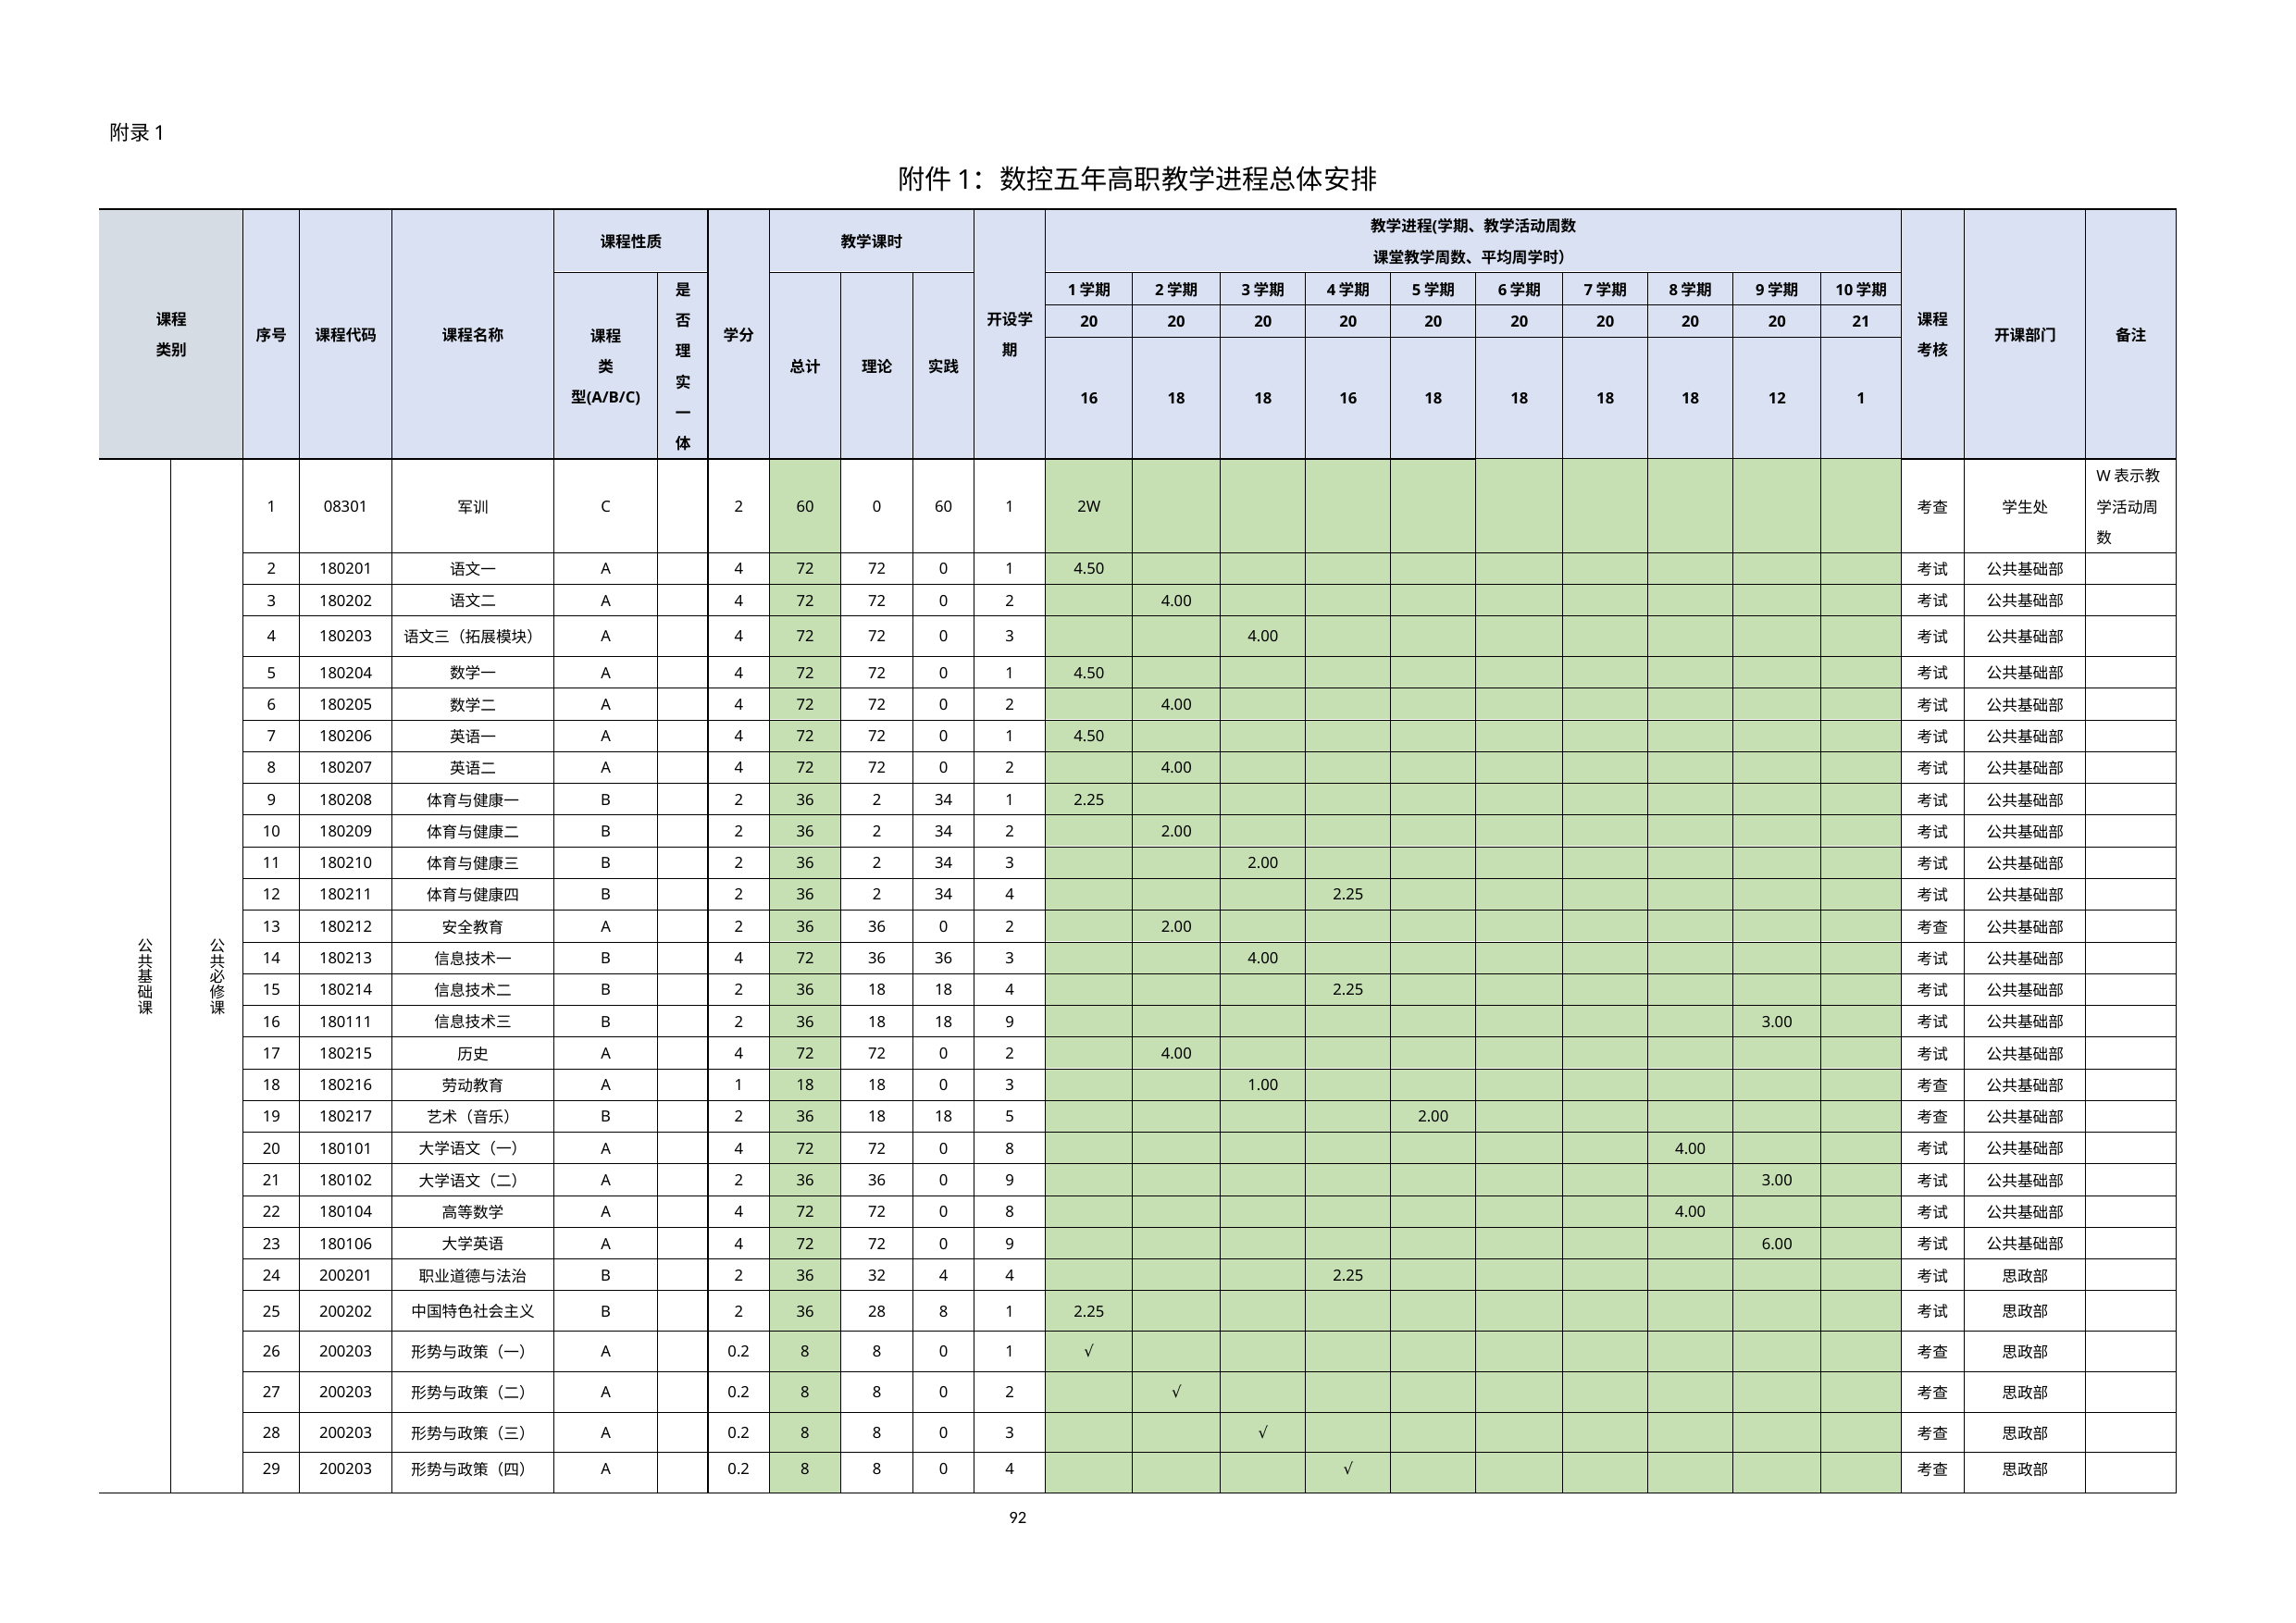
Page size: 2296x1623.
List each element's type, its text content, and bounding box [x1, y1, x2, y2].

table_cell 4 [709, 1196, 769, 1227]
table_cell [1221, 1133, 1305, 1163]
table_cell 4 [709, 943, 769, 973]
table_cell [1563, 1037, 1647, 1068]
table_cell [1221, 1196, 1305, 1227]
table_cell 4 [709, 553, 769, 584]
table_cell 18 [841, 1006, 912, 1036]
table_cell 思政部 [1965, 1413, 2085, 1452]
table_cell [1476, 815, 1562, 846]
table_cell C [554, 460, 657, 552]
table_cell [1046, 1164, 1132, 1196]
table_cell 18 [770, 1070, 840, 1100]
table_cell [1648, 911, 1732, 941]
table_cell 考试 [1902, 1164, 1964, 1196]
table_cell 72 [770, 752, 840, 783]
table_cell 36 [770, 815, 840, 846]
table_cell 34 [913, 879, 974, 910]
table_header 附件1：数控五年高职教学进程总体安排 [99, 147, 2176, 208]
table_cell [1821, 1133, 1901, 1163]
table_cell [1821, 1228, 1901, 1258]
table_cell 180104 [300, 1196, 391, 1227]
table_cell B [554, 879, 657, 910]
table_cell [658, 1413, 707, 1452]
table_cell [1563, 784, 1647, 814]
table_cell [658, 1196, 707, 1227]
table_cell [658, 1164, 707, 1196]
table_cell 学分 [709, 210, 769, 458]
table_cell [2086, 1228, 2176, 1258]
table_cell 2 [974, 815, 1045, 846]
table_cell A [554, 1413, 657, 1452]
table_cell 0 [913, 1133, 974, 1163]
table_cell 8 [841, 1332, 912, 1371]
table_cell 考试 [1902, 848, 1964, 878]
table_cell [1648, 553, 1732, 584]
table_cell [1733, 1332, 1820, 1371]
table_cell [1821, 721, 1901, 751]
table_cell [1046, 815, 1132, 846]
table_cell [1563, 943, 1647, 973]
table_cell [1046, 1259, 1132, 1290]
table_cell [2086, 1070, 2176, 1100]
table_cell [1563, 848, 1647, 878]
table_cell [1476, 616, 1562, 656]
table_cell [1648, 974, 1732, 1005]
table_cell [1391, 784, 1475, 814]
table_cell [1648, 657, 1732, 688]
table_cell [1221, 911, 1305, 941]
table_cell [658, 1332, 707, 1371]
table_cell [1563, 585, 1647, 615]
table_cell [1733, 1037, 1820, 1068]
table_cell 序号 [243, 210, 299, 458]
table_cell [1046, 1196, 1132, 1227]
table_cell 考查 [1902, 1332, 1964, 1371]
table_cell [1733, 784, 1820, 814]
table_cell 180208 [300, 784, 391, 814]
table_cell 34 [913, 784, 974, 814]
table_cell 信息技术三 [392, 1006, 553, 1036]
table_cell 课程 考核 [1902, 210, 1964, 458]
table_cell [658, 553, 707, 584]
table_cell 4.50 [1046, 553, 1132, 584]
table_cell [1476, 1070, 1562, 1100]
table_cell 36 [770, 1006, 840, 1036]
table_cell 2 [709, 879, 769, 910]
table_cell [1821, 815, 1901, 846]
table_cell [1221, 1453, 1305, 1493]
table_cell 28 [243, 1413, 299, 1452]
table_cell [1306, 460, 1390, 552]
table_cell [1046, 879, 1132, 910]
table_cell A [554, 1037, 657, 1068]
table_cell [1306, 784, 1390, 814]
table_cell 4 [709, 657, 769, 688]
table_cell [2086, 616, 2176, 656]
table_cell 2.25 [1306, 1259, 1390, 1290]
table_cell 公共基础部 [1965, 657, 2085, 688]
table_cell [1046, 1413, 1132, 1452]
table_cell 中国特色社会主义 [392, 1291, 553, 1331]
table_cell [1391, 1164, 1475, 1196]
table_cell [1648, 1037, 1732, 1068]
table_cell 4.50 [1046, 721, 1132, 751]
table_cell 4 [709, 585, 769, 615]
table_cell [1476, 1037, 1562, 1068]
table_cell 200202 [300, 1291, 391, 1331]
table_cell 语文二 [392, 585, 553, 615]
table_cell [1391, 1196, 1475, 1227]
table_cell [1306, 721, 1390, 751]
table_cell 考试 [1902, 585, 1964, 615]
table_cell [1648, 784, 1732, 814]
table_cell 5学期 [1391, 273, 1475, 304]
table_cell [1476, 943, 1562, 973]
table_cell 艺术（音乐） [392, 1101, 553, 1132]
table_cell A [554, 553, 657, 584]
table_cell [2086, 1453, 2176, 1493]
table_cell 4 [974, 1259, 1045, 1290]
table_cell 4 [243, 616, 299, 656]
table_cell 0 [913, 1372, 974, 1412]
table_cell 考试 [1902, 1228, 1964, 1258]
table_cell [1133, 1228, 1220, 1258]
table_cell 36 [770, 974, 840, 1005]
table_cell 公共基础部 [1965, 752, 2085, 783]
table_cell [1563, 553, 1647, 584]
table_cell B [554, 943, 657, 973]
table_cell B [554, 815, 657, 846]
table_cell 60 [770, 460, 840, 552]
table_cell [1821, 553, 1901, 584]
table_cell 20 [1133, 305, 1220, 337]
table_cell 14 [243, 943, 299, 973]
table_cell [1306, 1164, 1390, 1196]
table_cell 形势与政策（三） [392, 1413, 553, 1452]
table_cell 200201 [300, 1259, 391, 1290]
table_cell [1476, 1133, 1562, 1163]
table_cell 0 [913, 1196, 974, 1227]
table_cell 2 [243, 553, 299, 584]
table_cell 72 [841, 721, 912, 751]
table_cell 2 [709, 1006, 769, 1036]
table_cell [1476, 752, 1562, 783]
table_cell 1 [974, 1291, 1045, 1331]
table_cell 180210 [300, 848, 391, 878]
table_cell [1733, 1291, 1820, 1331]
table_cell 公共基础部 [1965, 721, 2085, 751]
table_cell [1306, 752, 1390, 783]
table_cell 36 [841, 911, 912, 941]
table_cell 2.00 [1133, 815, 1220, 846]
table_cell 18 [1391, 338, 1475, 458]
table_cell A [554, 1372, 657, 1412]
table_cell 大学语文（二） [392, 1164, 553, 1196]
table_cell [2086, 1413, 2176, 1452]
table_cell [658, 1133, 707, 1163]
table_cell 1 [1821, 338, 1901, 458]
table_cell 形势与政策（二） [392, 1372, 553, 1412]
table_cell 180205 [300, 688, 391, 719]
table_cell 信息技术二 [392, 974, 553, 1005]
table_cell 考试 [1902, 1196, 1964, 1227]
table_cell 公共基础部 [1965, 815, 2085, 846]
table_cell 6学期 [1476, 273, 1562, 304]
table_cell 4.00 [1133, 585, 1220, 615]
table_cell 18 [913, 1006, 974, 1036]
table_cell 考查 [1902, 1372, 1964, 1412]
table_cell A [554, 1070, 657, 1100]
table_cell 18 [243, 1070, 299, 1100]
table_cell 2 [709, 1101, 769, 1132]
table_cell 16 [1046, 338, 1132, 458]
table_cell [1306, 911, 1390, 941]
table_cell 8 [770, 1453, 840, 1493]
table_cell 2W [1046, 460, 1132, 552]
table_cell 1 [974, 1332, 1045, 1371]
table_cell 2 [709, 1291, 769, 1331]
table_cell [2086, 657, 2176, 688]
table_cell [1563, 974, 1647, 1005]
table_cell 考查 [1902, 1070, 1964, 1100]
table_cell [1391, 1228, 1475, 1258]
table_cell 36 [770, 1164, 840, 1196]
table_cell 0 [913, 657, 974, 688]
table_cell 72 [770, 585, 840, 615]
table_cell 9 [243, 784, 299, 814]
table_cell 考试 [1902, 688, 1964, 719]
table_cell [1391, 1037, 1475, 1068]
table_cell 25 [243, 1291, 299, 1331]
table_cell [2086, 553, 2176, 584]
table_cell [1563, 721, 1647, 751]
table_cell 3 [974, 848, 1045, 878]
table_cell 72 [841, 1228, 912, 1258]
table_cell [1391, 1259, 1475, 1290]
table_cell 8 [841, 1413, 912, 1452]
table_cell 8 [243, 752, 299, 783]
table_cell 72 [841, 585, 912, 615]
table_cell [1733, 1196, 1820, 1227]
table_cell [2086, 911, 2176, 941]
table_cell 0 [913, 1070, 974, 1100]
table_cell 4.00 [1133, 688, 1220, 719]
table_cell [658, 460, 707, 552]
table_cell 18 [1563, 338, 1647, 458]
table_cell [1648, 688, 1732, 719]
table_cell 体育与健康一 [392, 784, 553, 814]
table_cell [1476, 1259, 1562, 1290]
table_cell 公共基础部 [1965, 784, 2085, 814]
table_cell 72 [770, 616, 840, 656]
table_cell 0.2 [709, 1453, 769, 1493]
table_cell [1563, 1372, 1647, 1412]
table_cell [1133, 1164, 1220, 1196]
table_cell [1391, 1453, 1475, 1493]
table_cell [1306, 1037, 1390, 1068]
table_cell [1476, 784, 1562, 814]
table_cell 180207 [300, 752, 391, 783]
table_cell [658, 1259, 707, 1290]
table_cell 12 [1733, 338, 1820, 458]
table_cell 0.2 [709, 1332, 769, 1371]
table_cell 公共基础部 [1965, 585, 2085, 615]
table_cell 0 [913, 752, 974, 783]
table_cell 72 [841, 1133, 912, 1163]
table_cell [1733, 1372, 1820, 1412]
table_cell 考查 [1902, 460, 1964, 552]
table_cell [1133, 721, 1220, 751]
table_cell 180206 [300, 721, 391, 751]
table_cell [1821, 1372, 1901, 1412]
table_cell [1648, 1372, 1732, 1412]
table_cell 36 [913, 943, 974, 973]
table_cell 08301 [300, 460, 391, 552]
table_cell 7 [243, 721, 299, 751]
table_cell 教学课时 [770, 210, 974, 271]
table_cell 课程性质 [554, 210, 707, 271]
table_cell [1476, 585, 1562, 615]
table_cell [1476, 688, 1562, 719]
table_cell 考试 [1902, 879, 1964, 910]
table_cell [1821, 1164, 1901, 1196]
table_cell [1391, 1133, 1475, 1163]
table_cell [1648, 1291, 1732, 1331]
table_cell [1821, 459, 1901, 552]
table_cell [1046, 1453, 1132, 1493]
table_cell 72 [770, 553, 840, 584]
table_cell 0 [913, 721, 974, 751]
table_cell 72 [770, 688, 840, 719]
table_cell A [554, 688, 657, 719]
table_cell 8学期 [1648, 273, 1732, 304]
table_cell 考试 [1902, 721, 1964, 751]
table_cell [1563, 1259, 1647, 1290]
table_cell 体育与健康三 [392, 848, 553, 878]
table_cell 2.00 [1221, 848, 1305, 878]
table_cell 2 [974, 585, 1045, 615]
table_cell 4.50 [1046, 657, 1132, 688]
table_cell [1221, 752, 1305, 783]
table_cell 180216 [300, 1070, 391, 1100]
table_cell 1 [974, 784, 1045, 814]
table_cell [2086, 784, 2176, 814]
table_cell [1821, 1006, 1901, 1036]
table_cell 180215 [300, 1037, 391, 1068]
table_cell B [554, 1259, 657, 1290]
table_cell [1306, 1413, 1390, 1452]
table_cell [1133, 1070, 1220, 1100]
table_cell [1648, 1453, 1732, 1493]
table_cell [2086, 879, 2176, 910]
table_cell 公共基础部 [1965, 848, 2085, 878]
table_cell 形势与政策（四） [392, 1453, 553, 1493]
table_cell 36 [770, 1259, 840, 1290]
table_cell 1 [243, 460, 299, 552]
table_cell 实践 [913, 273, 974, 458]
table_cell [1733, 553, 1820, 584]
table_cell [1733, 752, 1820, 783]
table_cell 5 [974, 1101, 1045, 1132]
table_cell 180217 [300, 1101, 391, 1132]
table_cell 数学二 [392, 688, 553, 719]
table_cell [1821, 848, 1901, 878]
table_cell 考查 [1902, 1413, 1964, 1452]
table_cell 数学一 [392, 657, 553, 688]
table_cell [1221, 1291, 1305, 1331]
table_cell 0 [913, 616, 974, 656]
table_cell 公共基础部 [1965, 1006, 2085, 1036]
table_cell [1563, 1228, 1647, 1258]
table_cell [2086, 1259, 2176, 1290]
table_cell 军训 [392, 460, 553, 552]
table_cell [1221, 657, 1305, 688]
table_cell [1476, 1006, 1562, 1036]
table_cell 1学期 [1046, 273, 1132, 304]
table_cell [1821, 1413, 1901, 1452]
table_cell 1.00 [1221, 1070, 1305, 1100]
table_cell [1046, 1037, 1132, 1068]
table_cell [1133, 1101, 1220, 1132]
table_cell [1733, 1413, 1820, 1452]
table_cell 考试 [1902, 553, 1964, 584]
table_cell [2086, 1332, 2176, 1371]
table_cell [1133, 1291, 1220, 1331]
table_cell 职业道德与法治 [392, 1259, 553, 1290]
table_cell [1133, 974, 1220, 1005]
table_cell [1476, 721, 1562, 751]
table_cell [2086, 1133, 2176, 1163]
table_cell [1391, 752, 1475, 783]
table_cell 180106 [300, 1228, 391, 1258]
table_cell 英语二 [392, 752, 553, 783]
table_cell [1221, 1164, 1305, 1196]
table_cell [1648, 616, 1732, 656]
table_cell 2.00 [1391, 1101, 1475, 1132]
table_cell 15 [243, 974, 299, 1005]
table_cell [1391, 553, 1475, 584]
table_cell 21 [243, 1164, 299, 1196]
table_cell [1648, 848, 1732, 878]
table_cell √ [1306, 1453, 1390, 1493]
table_cell 8 [841, 1453, 912, 1493]
table_cell [1733, 1101, 1820, 1132]
table_cell A [554, 911, 657, 941]
table_cell 4 [913, 1259, 974, 1290]
table_cell [1133, 657, 1220, 688]
table_cell 2 [974, 911, 1045, 941]
table_cell [1563, 1291, 1647, 1331]
table_cell [1733, 911, 1820, 941]
table_cell [1133, 1413, 1220, 1452]
table_cell 3 [974, 1413, 1045, 1452]
table_cell [2086, 688, 2176, 719]
table_cell [1306, 657, 1390, 688]
table_cell [1391, 1291, 1475, 1331]
table_cell 4 [709, 1037, 769, 1068]
table_cell 180203 [300, 616, 391, 656]
table_cell [1733, 585, 1820, 615]
table_cell [1563, 459, 1647, 552]
table_cell A [554, 585, 657, 615]
table_cell [1821, 1196, 1901, 1227]
table_cell [1733, 1259, 1820, 1290]
table_cell 考试 [1902, 1133, 1964, 1163]
table_cell 10 [243, 815, 299, 846]
table_cell A [554, 657, 657, 688]
table_cell [1221, 1037, 1305, 1068]
table_cell 4 [709, 688, 769, 719]
table_cell 公共基础部 [1965, 553, 2085, 584]
table_cell 20 [1648, 305, 1732, 337]
table_cell 29 [243, 1453, 299, 1493]
table_cell 1 [974, 721, 1045, 751]
table_cell B [554, 1101, 657, 1132]
table_cell [1046, 1070, 1132, 1100]
table_cell [1476, 1332, 1562, 1371]
table_cell 考查 [1902, 911, 1964, 941]
table_cell 2 [709, 974, 769, 1005]
table_cell 21 [1821, 305, 1901, 337]
table_cell [1391, 911, 1475, 941]
table_cell [1221, 1332, 1305, 1371]
table_cell [1391, 1332, 1475, 1371]
table_cell [1733, 1453, 1820, 1493]
table_cell [1821, 879, 1901, 910]
table_cell [1733, 1133, 1820, 1163]
table_cell 19 [243, 1101, 299, 1132]
table_cell [1476, 1372, 1562, 1412]
table_cell [1563, 1332, 1647, 1371]
table_cell [1563, 1006, 1647, 1036]
table_cell 3 [974, 943, 1045, 973]
table_cell [1476, 879, 1562, 910]
table_cell 8 [974, 1133, 1045, 1163]
table_cell [1221, 721, 1305, 751]
table_cell 2 [709, 460, 769, 552]
table_cell [1133, 1453, 1220, 1493]
table_cell 安全教育 [392, 911, 553, 941]
table_cell [1733, 616, 1820, 656]
table_cell 3 [974, 616, 1045, 656]
table_cell [1046, 974, 1132, 1005]
table_cell [1821, 657, 1901, 688]
table_cell 2 [709, 815, 769, 846]
table_cell 0 [913, 1453, 974, 1493]
table_cell [1221, 1006, 1305, 1036]
table_cell [1221, 1372, 1305, 1412]
table_cell [1476, 1291, 1562, 1331]
table_cell 60 [913, 460, 974, 552]
table_cell 学生处 [1965, 460, 2085, 552]
table_cell 72 [770, 657, 840, 688]
table_cell [658, 974, 707, 1005]
table_cell [1821, 688, 1901, 719]
table_cell 考试 [1902, 815, 1964, 846]
table_cell 23 [243, 1228, 299, 1258]
table_cell [1046, 1372, 1132, 1412]
table_cell W表示教学活动周数 [2086, 460, 2176, 552]
table_cell [1391, 974, 1475, 1005]
table_cell [1221, 553, 1305, 584]
table_cell A [554, 1133, 657, 1163]
table_cell [1306, 848, 1390, 878]
table_cell 36 [841, 943, 912, 973]
table_cell [1563, 1196, 1647, 1227]
table_cell [1221, 1259, 1305, 1290]
table_cell [1476, 1413, 1562, 1452]
table_cell [1133, 784, 1220, 814]
table_cell [1821, 784, 1901, 814]
table_cell [658, 911, 707, 941]
table_cell [1733, 974, 1820, 1005]
table_cell 课程名称 [392, 210, 553, 458]
table_cell [1563, 752, 1647, 783]
table_cell [1821, 616, 1901, 656]
table_cell 0 [913, 911, 974, 941]
table_cell [1046, 585, 1132, 615]
table_cell 课程 类型(A/B/C) [554, 273, 657, 458]
table_cell [2086, 1372, 2176, 1412]
table_cell [1563, 1164, 1647, 1196]
table_cell B [554, 1006, 657, 1036]
table_cell 18 [1221, 338, 1305, 458]
table_cell 1 [974, 553, 1045, 584]
table_cell [1648, 1070, 1732, 1100]
table_cell 4 [709, 721, 769, 751]
table_cell 2 [974, 1037, 1045, 1068]
table_cell [1476, 1453, 1562, 1493]
table_cell [658, 585, 707, 615]
table_cell 4 [974, 879, 1045, 910]
table_cell 20 [243, 1133, 299, 1163]
table_cell 2 [974, 752, 1045, 783]
table_cell 28 [841, 1291, 912, 1331]
table_cell 2 [709, 784, 769, 814]
table_cell 思政部 [1965, 1372, 2085, 1412]
table_cell 32 [841, 1259, 912, 1290]
table_cell 考查 [1902, 1101, 1964, 1132]
table_cell 36 [770, 848, 840, 878]
table_cell 18 [841, 974, 912, 1005]
table_cell A [554, 1196, 657, 1227]
table_cell 公共基础部 [1965, 1070, 2085, 1100]
table_cell 12 [243, 879, 299, 910]
table_cell [1221, 1101, 1305, 1132]
table_cell 大学英语 [392, 1228, 553, 1258]
table_cell [1133, 848, 1220, 878]
table_cell [1133, 460, 1220, 552]
table_cell [1733, 815, 1820, 846]
table_cell 200203 [300, 1453, 391, 1493]
table_cell [1221, 974, 1305, 1005]
table_cell 0 [913, 1413, 974, 1452]
table_cell [1476, 459, 1562, 552]
table_cell [1133, 616, 1220, 656]
table_cell [1476, 1101, 1562, 1132]
table_cell [1821, 911, 1901, 941]
table_cell [1046, 1006, 1132, 1036]
table_cell [1648, 1101, 1732, 1132]
table_cell [1306, 1101, 1390, 1132]
table_cell [1563, 688, 1647, 719]
table_cell 0 [913, 1228, 974, 1258]
table_cell 公共基础部 [1965, 1133, 2085, 1163]
table_cell B [554, 974, 657, 1005]
table_cell [1306, 688, 1390, 719]
table_cell 72 [841, 1196, 912, 1227]
table_cell [1648, 1259, 1732, 1290]
table_cell [658, 1101, 707, 1132]
table_cell 开课部门 [1965, 210, 2085, 458]
table_cell 9学期 [1733, 273, 1820, 304]
table_cell [1306, 616, 1390, 656]
table_cell [1306, 1332, 1390, 1371]
table_cell [1221, 815, 1305, 846]
table_cell 备注 [2086, 210, 2176, 458]
table_cell 17 [243, 1037, 299, 1068]
table_cell [1391, 616, 1475, 656]
table_cell [1648, 585, 1732, 615]
table_cell √ [1133, 1372, 1220, 1412]
table_cell 5 [243, 657, 299, 688]
table_cell 18 [1476, 338, 1562, 458]
table_cell [1733, 848, 1820, 878]
table_cell [2086, 752, 2176, 783]
table_cell 72 [770, 1133, 840, 1163]
table_cell [1821, 1101, 1901, 1132]
table_cell [658, 1070, 707, 1100]
table_cell 2.00 [1133, 911, 1220, 941]
table_cell [1733, 1070, 1820, 1100]
table_cell [1046, 1133, 1132, 1163]
table_cell [1391, 1372, 1475, 1412]
table_cell 1 [974, 460, 1045, 552]
table_cell [1391, 688, 1475, 719]
table_cell [1391, 1413, 1475, 1452]
table_cell 高等数学 [392, 1196, 553, 1227]
table_cell 34 [913, 815, 974, 846]
table_cell 18 [1133, 338, 1220, 458]
table_cell 18 [841, 1070, 912, 1100]
table_cell 36 [770, 784, 840, 814]
table_cell 2.25 [1046, 784, 1132, 814]
table_cell [658, 815, 707, 846]
table_cell 公共基础部 [1965, 688, 2085, 719]
table_cell 2 [709, 911, 769, 941]
table_cell [2086, 1291, 2176, 1331]
table_cell 180202 [300, 585, 391, 615]
table_cell [1046, 1101, 1132, 1132]
table_cell [1306, 585, 1390, 615]
table_cell √ [1221, 1413, 1305, 1452]
table_cell [1563, 657, 1647, 688]
table_cell 72 [770, 943, 840, 973]
table_cell [1133, 1133, 1220, 1163]
table_cell 3 [974, 1070, 1045, 1100]
table_cell 2 [709, 1259, 769, 1290]
table_cell 公共基础部 [1965, 974, 2085, 1005]
table_cell 2 [974, 1372, 1045, 1412]
table_cell 72 [770, 1196, 840, 1227]
table_cell A [554, 1228, 657, 1258]
table_cell 200203 [300, 1413, 391, 1452]
table_cell B [554, 1291, 657, 1331]
table_cell [1306, 943, 1390, 973]
table_cell 7学期 [1563, 273, 1647, 304]
table_cell [1391, 657, 1475, 688]
table_cell 180211 [300, 879, 391, 910]
table_cell 200203 [300, 1372, 391, 1412]
table_cell [658, 1006, 707, 1036]
table_cell [658, 721, 707, 751]
table_cell 考试 [1902, 943, 1964, 973]
table_cell 0 [841, 460, 912, 552]
table_cell 劳动教育 [392, 1070, 553, 1100]
table_cell 36 [770, 1291, 840, 1331]
table_cell [1133, 1196, 1220, 1227]
table_cell A [554, 616, 657, 656]
table_cell 公共必修课 [171, 460, 242, 1493]
table_cell 课程 类别 [99, 210, 242, 458]
table_cell 18 [913, 974, 974, 1005]
table_cell 18 [1648, 338, 1732, 458]
table_cell [1648, 943, 1732, 973]
table_cell [1648, 815, 1732, 846]
table_cell 2学期 [1133, 273, 1220, 304]
table_cell [2086, 721, 2176, 751]
table_cell 180102 [300, 1164, 391, 1196]
table_cell 72 [841, 616, 912, 656]
table_cell [1733, 688, 1820, 719]
table_cell [1046, 911, 1132, 941]
table_cell [1821, 1037, 1901, 1068]
table_cell [2086, 1006, 2176, 1036]
table_cell 6 [243, 688, 299, 719]
table_cell 4.00 [1221, 943, 1305, 973]
table_cell [1391, 1070, 1475, 1100]
table_cell 180204 [300, 657, 391, 688]
table_cell 0 [913, 1037, 974, 1068]
table_cell [1221, 879, 1305, 910]
table_cell [1476, 1164, 1562, 1196]
table_cell 180201 [300, 553, 391, 584]
table_cell [1648, 1413, 1732, 1452]
table_cell [1391, 815, 1475, 846]
table_cell 考试 [1902, 784, 1964, 814]
table_cell [1476, 974, 1562, 1005]
table_cell 体育与健康四 [392, 879, 553, 910]
table_cell [1306, 1291, 1390, 1331]
table_cell 考试 [1902, 1037, 1964, 1068]
table_cell [1133, 1259, 1220, 1290]
table_cell 20 [1391, 305, 1475, 337]
table_cell 13 [243, 911, 299, 941]
table_cell 课程代码 [300, 210, 391, 458]
table_cell 开设学期 [974, 210, 1045, 458]
table_cell 语文一 [392, 553, 553, 584]
table_cell 4.00 [1648, 1196, 1732, 1227]
table_cell [1648, 879, 1732, 910]
table_cell 考试 [1902, 1291, 1964, 1331]
table_cell 4 [709, 752, 769, 783]
table_cell [2086, 585, 2176, 615]
table_cell [1821, 1259, 1901, 1290]
table_cell [1563, 1413, 1647, 1452]
table_cell [1133, 879, 1220, 910]
table_cell [658, 784, 707, 814]
table_cell 4学期 [1306, 273, 1390, 304]
table_cell [2086, 1101, 2176, 1132]
table_cell [1563, 616, 1647, 656]
table_cell 20 [1046, 305, 1132, 337]
table_cell 180209 [300, 815, 391, 846]
table_cell 16 [1306, 338, 1390, 458]
table_cell 1 [974, 657, 1045, 688]
table_cell 考试 [1902, 752, 1964, 783]
table_cell 0 [913, 1164, 974, 1196]
table_cell 180101 [300, 1133, 391, 1163]
table_cell 思政部 [1965, 1259, 2085, 1290]
table_cell [1563, 879, 1647, 910]
table_cell [1306, 1196, 1390, 1227]
table_cell [1648, 721, 1732, 751]
table_cell 9 [974, 1228, 1045, 1258]
table_cell [1221, 585, 1305, 615]
table_cell 考试 [1902, 657, 1964, 688]
table_cell [1391, 721, 1475, 751]
table_cell [1306, 815, 1390, 846]
table_cell 0.2 [709, 1413, 769, 1452]
table_cell 2 [841, 879, 912, 910]
table_cell [1821, 974, 1901, 1005]
table_cell [1648, 459, 1732, 552]
table_cell [1821, 1291, 1901, 1331]
table_cell 18 [913, 1101, 974, 1132]
table_cell 教学进程(学期、教学活动周数 课堂教学周数、平均周学时） [1046, 210, 1901, 271]
table_cell 36 [770, 911, 840, 941]
table_cell 34 [913, 848, 974, 878]
table_cell [1563, 1453, 1647, 1493]
table_cell 考试 [1902, 1006, 1964, 1036]
table_cell 22 [243, 1196, 299, 1227]
table_cell A [554, 1164, 657, 1196]
table_cell [1648, 1006, 1732, 1036]
table_cell 4 [709, 1228, 769, 1258]
table_cell 公共基础部 [1965, 1196, 2085, 1227]
table_cell [1648, 1164, 1732, 1196]
table_cell [1476, 848, 1562, 878]
table_cell 8 [841, 1372, 912, 1412]
table_cell 4 [709, 616, 769, 656]
table_cell √ [1046, 1332, 1132, 1371]
table_cell 36 [770, 1101, 840, 1132]
table_cell [1733, 879, 1820, 910]
table_cell [658, 1372, 707, 1412]
table_cell [1046, 688, 1132, 719]
table_cell 理论 [841, 273, 912, 458]
table_cell [658, 879, 707, 910]
table_cell 3 [243, 585, 299, 615]
table_cell [1221, 1228, 1305, 1258]
table_cell 公共基础部 [1965, 943, 2085, 973]
table_cell 信息技术一 [392, 943, 553, 973]
table_cell [1133, 1332, 1220, 1371]
table_cell [1476, 553, 1562, 584]
table_cell 1 [709, 1070, 769, 1100]
table_cell 72 [770, 1037, 840, 1068]
table_cell 0 [913, 553, 974, 584]
table_cell [1133, 1006, 1220, 1036]
table_cell 0.2 [709, 1372, 769, 1412]
table_cell [1133, 553, 1220, 584]
table_cell 20 [1563, 305, 1647, 337]
table_cell 9 [974, 1164, 1045, 1196]
table_cell 11 [243, 848, 299, 878]
table_cell [1733, 721, 1820, 751]
table_cell [1476, 1196, 1562, 1227]
table_cell 20 [1306, 305, 1390, 337]
table_cell 180214 [300, 974, 391, 1005]
table_cell B [554, 848, 657, 878]
table_cell 公共基础部 [1965, 1164, 2085, 1196]
table_cell 3.00 [1733, 1164, 1820, 1196]
table_cell 思政部 [1965, 1291, 2085, 1331]
table_cell [1391, 848, 1475, 878]
table_cell 10学期 [1821, 273, 1901, 304]
table_cell 8 [913, 1291, 974, 1331]
table_cell [1391, 943, 1475, 973]
table_cell [1476, 911, 1562, 941]
table_cell 考试 [1902, 974, 1964, 1005]
table_cell 考试 [1902, 616, 1964, 656]
table_cell 200203 [300, 1332, 391, 1371]
table_cell [1648, 1332, 1732, 1371]
table_cell [1046, 943, 1132, 973]
table_cell 8 [770, 1332, 840, 1371]
table_cell [1221, 688, 1305, 719]
table_cell 72 [770, 721, 840, 751]
table_cell [1046, 1228, 1132, 1258]
table_cell [1391, 585, 1475, 615]
table_cell 27 [243, 1372, 299, 1412]
table_cell [1648, 752, 1732, 783]
table_cell [658, 1453, 707, 1493]
table_cell [1221, 784, 1305, 814]
table_cell 72 [841, 752, 912, 783]
table_cell [1391, 1006, 1475, 1036]
table_cell 4 [974, 974, 1045, 1005]
table_cell 6.00 [1733, 1228, 1820, 1258]
table_cell 72 [770, 1228, 840, 1258]
table_cell [658, 1037, 707, 1068]
table_cell [1046, 616, 1132, 656]
table_cell [1046, 848, 1132, 878]
table_cell [658, 1291, 707, 1331]
table_cell [1821, 943, 1901, 973]
table_cell 语文三（拓展模块） [392, 616, 553, 656]
table_cell 4.00 [1648, 1133, 1732, 1163]
table_cell 4.00 [1133, 752, 1220, 783]
table_cell [1306, 553, 1390, 584]
table_cell 3学期 [1221, 273, 1305, 304]
table_cell [1391, 460, 1475, 552]
table_cell 形势与政策（一） [392, 1332, 553, 1371]
table_cell 36 [841, 1164, 912, 1196]
table_cell 4.00 [1133, 1037, 1220, 1068]
table_cell [1046, 752, 1132, 783]
table_cell 2 [841, 848, 912, 878]
table_cell 3.00 [1733, 1006, 1820, 1036]
table_cell [1133, 943, 1220, 973]
table_cell 20 [1733, 305, 1820, 337]
table_cell [1306, 1006, 1390, 1036]
table_cell [1563, 911, 1647, 941]
table_cell 2 [841, 784, 912, 814]
table_cell 2.25 [1046, 1291, 1132, 1331]
table_cell 2 [841, 815, 912, 846]
table_cell 公共基础部 [1965, 911, 2085, 941]
table_cell 9 [974, 1006, 1045, 1036]
table_cell [1221, 460, 1305, 552]
table_cell 公共基础课 [99, 460, 170, 1493]
table_cell 36 [770, 879, 840, 910]
table_cell A [554, 1332, 657, 1371]
table_cell 体育与健康二 [392, 815, 553, 846]
table_cell 思政部 [1965, 1332, 2085, 1371]
table_cell [1563, 1101, 1647, 1132]
table_cell 思政部 [1965, 1453, 2085, 1493]
table_cell 0 [913, 1332, 974, 1371]
table_cell [1648, 1228, 1732, 1258]
table_cell [1306, 1372, 1390, 1412]
table_cell 4 [974, 1453, 1045, 1493]
table_cell [1821, 1070, 1901, 1100]
table_cell 26 [243, 1332, 299, 1371]
table_cell [658, 688, 707, 719]
table_cell [658, 848, 707, 878]
table_cell 4.00 [1221, 616, 1305, 656]
table_cell 72 [841, 553, 912, 584]
table_cell 18 [841, 1101, 912, 1132]
table_cell 公共基础部 [1965, 1101, 2085, 1132]
table_cell [1821, 1332, 1901, 1371]
table_cell [1563, 1133, 1647, 1163]
table_cell 考试 [1902, 1259, 1964, 1290]
table_cell 0 [913, 688, 974, 719]
table_cell [658, 752, 707, 783]
table_cell 8 [974, 1196, 1045, 1227]
table_cell 总计 [770, 273, 840, 458]
table_cell [1306, 1228, 1390, 1258]
table_cell 公共基础部 [1965, 879, 2085, 910]
table_cell [1733, 657, 1820, 688]
table_cell 72 [841, 688, 912, 719]
table_cell 180212 [300, 911, 391, 941]
table_cell A [554, 1453, 657, 1493]
table_cell B [554, 784, 657, 814]
table_cell 历史 [392, 1037, 553, 1068]
table_cell 2 [709, 848, 769, 878]
table_cell [2086, 848, 2176, 878]
table_cell 180111 [300, 1006, 391, 1036]
table_cell [2086, 1037, 2176, 1068]
table_cell 16 [243, 1006, 299, 1036]
table_cell 2 [709, 1164, 769, 1196]
table_cell 2.25 [1306, 879, 1390, 910]
table_cell [2086, 974, 2176, 1005]
table_cell 大学语文（一） [392, 1133, 553, 1163]
text 附录1 [109, 116, 2186, 146]
table_cell 考查 [1902, 1453, 1964, 1493]
table_cell [1476, 657, 1562, 688]
table_cell [1821, 585, 1901, 615]
table_cell 0 [913, 585, 974, 615]
table_cell 20 [1221, 305, 1305, 337]
table_cell [1733, 459, 1820, 552]
table_cell 72 [841, 1037, 912, 1068]
table_cell [658, 943, 707, 973]
table_cell [1821, 752, 1901, 783]
table_cell [2086, 943, 2176, 973]
table_cell A [554, 752, 657, 783]
table_cell 公共基础部 [1965, 1228, 2085, 1258]
table_cell 公共基础部 [1965, 1037, 2085, 1068]
table_cell [1563, 815, 1647, 846]
table_cell [658, 1228, 707, 1258]
table_cell 8 [770, 1372, 840, 1412]
table_cell [658, 616, 707, 656]
table_cell 20 [1476, 305, 1562, 337]
table_cell 24 [243, 1259, 299, 1290]
table_cell A [554, 721, 657, 751]
table_cell [1563, 1070, 1647, 1100]
table_cell 180213 [300, 943, 391, 973]
table_cell [1476, 1228, 1562, 1258]
table_cell 2.25 [1306, 974, 1390, 1005]
table_cell [1306, 1133, 1390, 1163]
table_cell [1733, 943, 1820, 973]
table_cell 4 [709, 1133, 769, 1163]
table_cell [658, 657, 707, 688]
table_cell [2086, 1164, 2176, 1196]
table_cell [1306, 1070, 1390, 1100]
table_cell [1391, 879, 1475, 910]
table_cell [2086, 1196, 2176, 1227]
table_cell 8 [770, 1413, 840, 1452]
table_cell [2086, 815, 2176, 846]
table_cell 72 [841, 657, 912, 688]
table_cell 2 [974, 688, 1045, 719]
table_cell [1821, 1453, 1901, 1493]
table_cell 是否理实一体 [658, 273, 707, 458]
table_cell 英语一 [392, 721, 553, 751]
table_cell 公共基础部 [1965, 616, 2085, 656]
